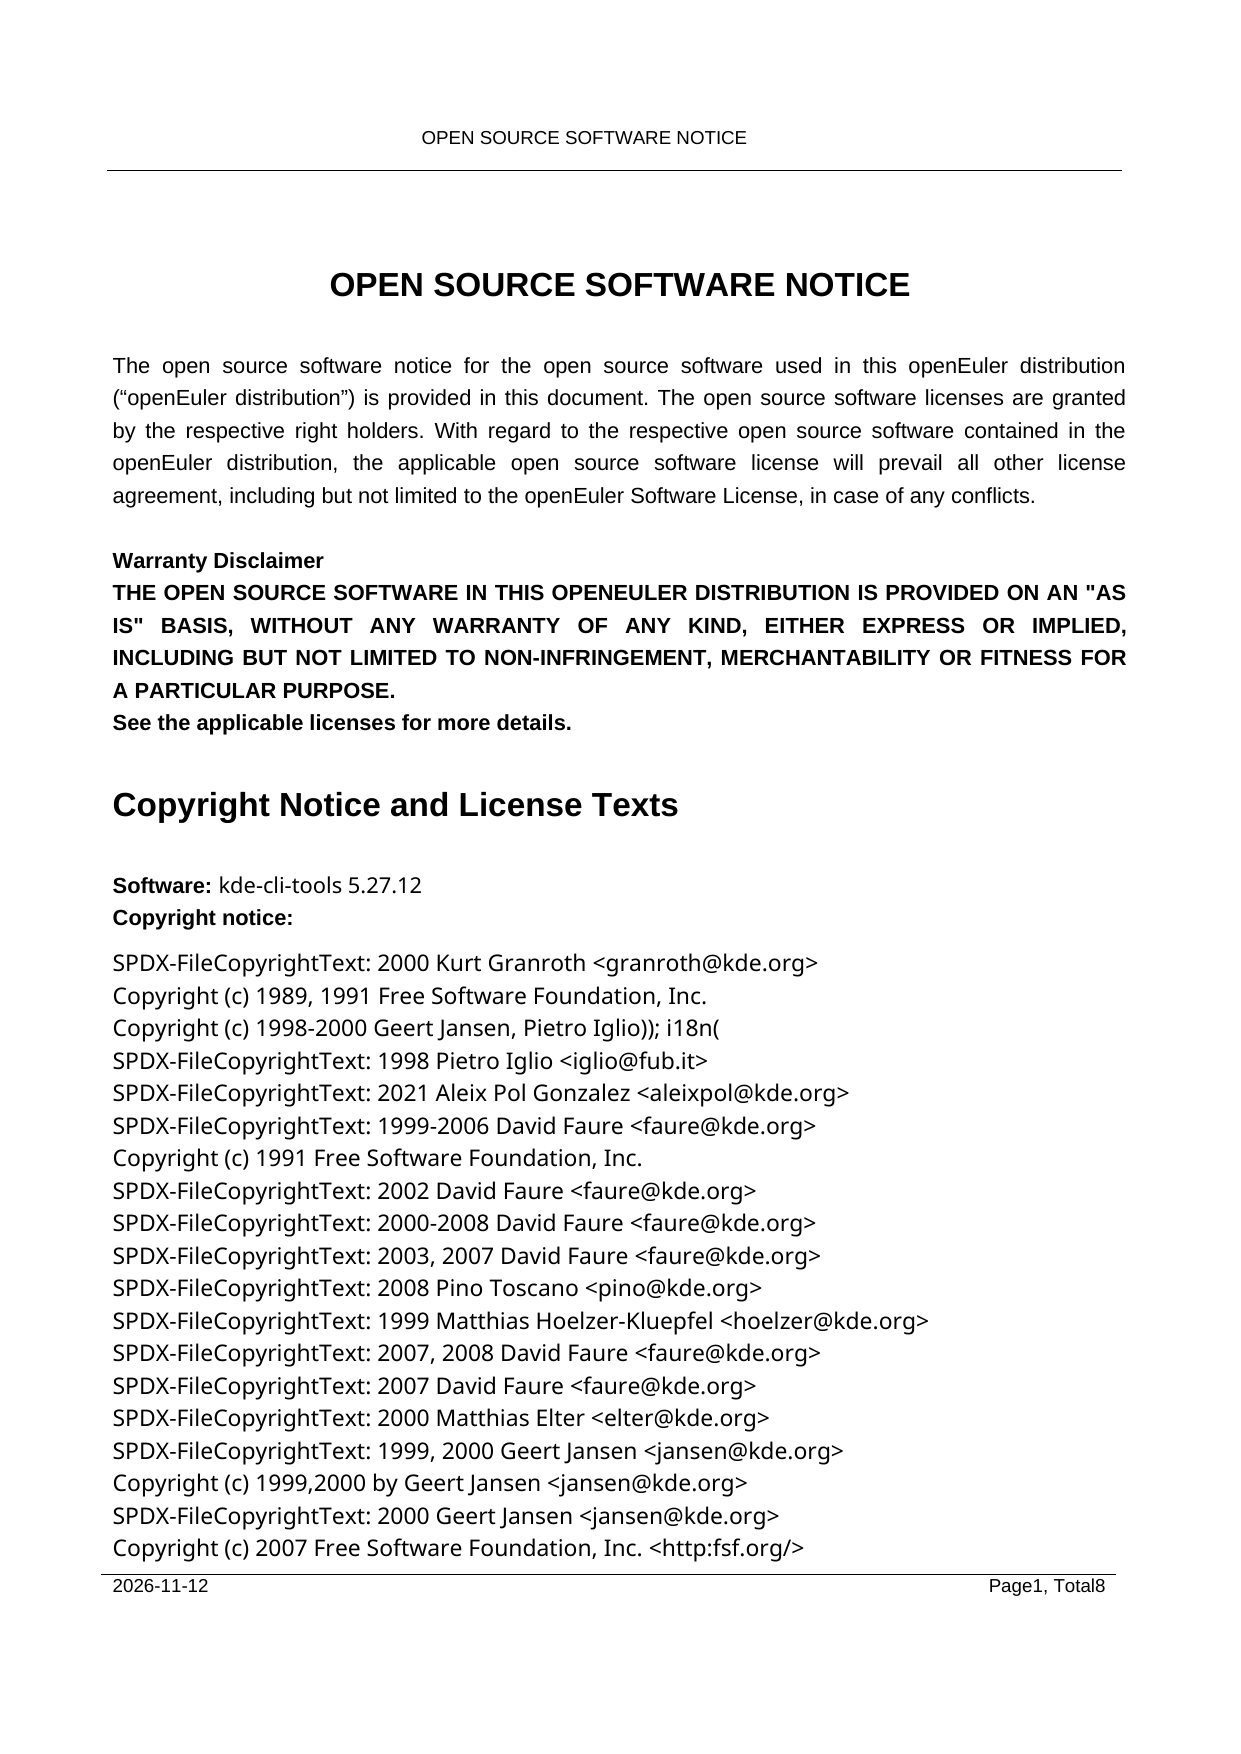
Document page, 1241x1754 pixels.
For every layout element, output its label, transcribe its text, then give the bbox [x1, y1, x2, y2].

title Software: kde-cli-tools 5.27.12 [112, 869, 1128, 901]
text Warranty Disclaimer [112, 544, 1128, 576]
text THE OPEN SOURCE SOFTWARE IN THIS OPENEULER DISTRIBUTION IS PROVIDED ON AN "AS IS" BASIS, WITHOUT ANY WARRANTY OF ANY KIND, EITHER EXPRESS OR IMPLIED, INCLUDING BUT NOT LIMITED TO NON-INFRINGEMENT, MERCHANTABILITY OR FITNESS FOR A PARTICULAR PURPOSE. See the applicable licenses for more details. [112, 576, 1128, 739]
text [112, 947, 1128, 1564]
text OPEN SOURCE SOFTWARE NOTICE [112, 251, 1128, 316]
text The open source software notice for the open source software used in this openEuler distribution (“openEuler distribution”) is provided in this document. The open source software licenses are granted by the respective right holders. With regard to the respective open source software contained in the openEuler distribution, the applicable open source software license will prevail all other license agreement, including but not limited to the openEuler Software License, in case of any conflicts. [112, 349, 1128, 511]
text Copyright Notice and License Texts [112, 771, 1128, 836]
text Copyright notice: [112, 901, 1128, 934]
